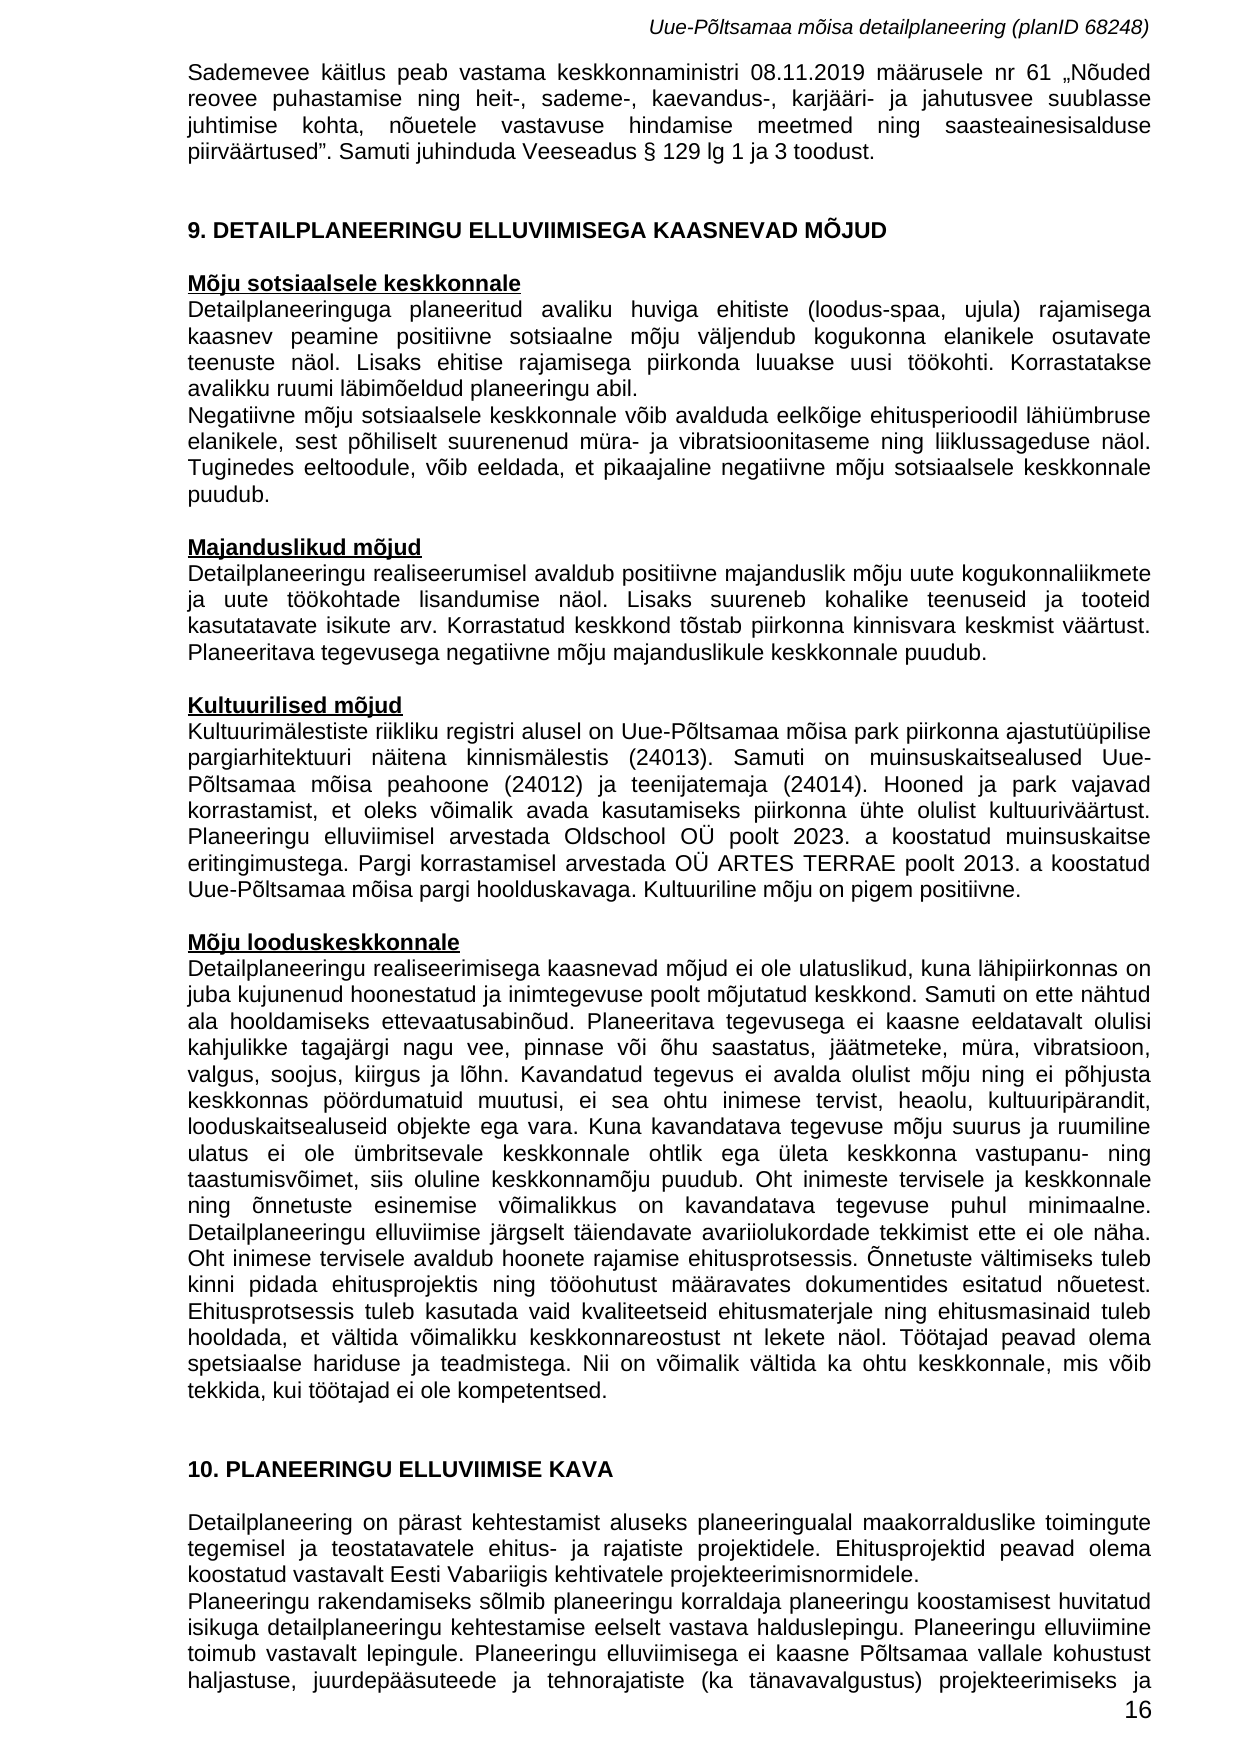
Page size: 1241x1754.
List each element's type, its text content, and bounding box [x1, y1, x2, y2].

text Kultuurimälestiste riikliku registri alusel on Uue-Põltsamaa mõisa park piirkonna ajastutüüpilise pargiarhitektuuri näitena kinnismälestis (24013). Samuti on muinsuskaitsealused Uue-Põltsamaa mõisa peahoone (24012) ja teenijatemaja (24014). Hooned ja park vajavad korrastamist, et oleks võimalik avada kasutamiseks piirkonna ühte olulist kultuuriväärtust. Planeeringu elluviimisel arvestada Oldschool OÜ poolt 2023. a koostatud muinsuskaitse eritingimustega. Pargi korrastamisel arvestada OÜ ARTES TERRAE poolt 2013. a koostatud Uue-Põltsamaa mõisa pargi hoolduskavaga. Kultuuriline mõju on pigem positiivne. [187, 718, 1152, 902]
text Kultuurilised mõjud [187, 692, 1152, 718]
text Detailplaneeringu realiseerimisega kaasnevad mõjud ei ole ulatuslikud, kuna lähipiirkonnas on juba kujunenud hoonestatud ja inimtegevuse poolt mõjutatud keskkond. Samuti on ette nähtud ala hooldamiseks ettevaatusabinõud. Planeeritava tegevusega ei kaasne eeldatavalt olulisi kahjulikke tagajärgi nagu vee, pinnase või õhu saastatus, jäätmeteke, müra, vibratsioon, valgus, soojus, kiirgus ja lõhn. Kavandatud tegevus ei avalda olulist mõju ning ei põhjusta keskkonnas pöördumatuid muutusi, ei sea ohtu inimese tervist, heaolu, kultuuripärandit, looduskaitsealuseid objekte ega vara. Kuna kavandatava tegevuse mõju suurus ja ruumiline ulatus ei ole ümbritsevale keskkonnale ohtlik ega ületa keskkonna vastupanu- ning taastumisvõimet, siis oluline keskkonnamõju puudub. Oht inimeste tervisele ja keskkonnale ning õnnetuste esinemise võimalikkus on kavandatava tegevuse puhul minimaalne. Detailplaneeringu elluviimise järgselt täiendavate avariiolukordade tekkimist ette ei ole näha. Oht inimese tervisele avaldub hoonete rajamise ehitusprotsessis. Õnnetuste vältimiseks tuleb kinni pidada ehitusprojektis ning tööohutust määravates dokumentides esitatud nõuetest. Ehitusprotsessis tuleb kasutada vaid kvaliteetseid ehitusmaterjale ning ehitusmasinaid tuleb hooldada, et vältida võimalikku keskkonnareostust nt lekete näol. Töötajad peavad olema spetsiaalse hariduse ja teadmistega. Nii on võimalik vältida ka ohtu keskkonnale, mis võib tekkida, kui töötajad ei ole kompetentsed. [187, 955, 1152, 1403]
text Mõju looduskeskkonnale [187, 929, 1152, 955]
subtitle DETAILPLANEERINGU ELLUVIIMISEGA KAASNEVAD MÕJUD [187, 217, 1152, 243]
text Detailplaneering on pärast kehtestamist aluseks planeeringualal maakorralduslike toimingute tegemisel ja teostatavatele ehitus- ja rajatiste projektidele. Ehitusprojektid peavad olema koostatud vastavalt Eesti Vabariigis kehtivatele projekteerimisnormidele. [187, 1508, 1152, 1588]
text Detailplaneeringu realiseerumisel avaldub positiivne majanduslik mõju uute kogukonnaliikmete ja uute töökohtade lisandumise näol. Lisaks suureneb kohalike teenuseid ja tooteid kasutatavate isikute arv. Korrastatud keskkond tõstab piirkonna kinnisvara keskmist väärtust. Planeeritava tegevusega negatiivne mõju majanduslikule keskkonnale puudub. [187, 560, 1152, 665]
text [187, 1588, 1152, 1693]
text Majanduslikud mõjud [187, 533, 1152, 560]
text Detailplaneeringuga planeeritud avaliku huviga ehitiste (loodus-spaa, ujula) rajamisega kaasnev peamine positiivne sotsiaalne mõju väljendub kogukonna elanikele osutavate teenuste näol. Lisaks ehitise rajamisega piirkonda luuakse uusi töökohti. Korrastatakse avalikku ruumi läbimõeldud planeeringu abil. [187, 296, 1152, 402]
text Sademevee käitlus peab vastama keskkonnaministri 08.11.2019 määrusele nr 61 „Nõuded reovee puhastamise ning heit-, sademe-, kaevandus-, karjääri- ja jahutusvee suublasse juhtimise kohta, nõuetele vastavuse hindamise meetmed ning saasteainesisalduse piirväärtused”. Samuti juhinduda Veeseadus § 129 lg 1 ja 3 toodust. [187, 59, 1152, 164]
text Negatiivne mõju sotsiaalsele keskkonnale võib avalduda eelkõige ehitusperioodil lähiümbruse elanikele, sest põhiliselt suurenenud müra- ja vibratsioonitaseme ning liiklussageduse näol. Tuginedes eeltoodule, võib eeldada, et pikaajaline negatiivne mõju sotsiaalsele keskkonnale puudub. [187, 402, 1152, 507]
text Mõju sotsiaalsele keskkonnale [187, 270, 1152, 296]
subtitle PLANEERINGU ELLUVIIMISE KAVA [187, 1456, 1152, 1482]
